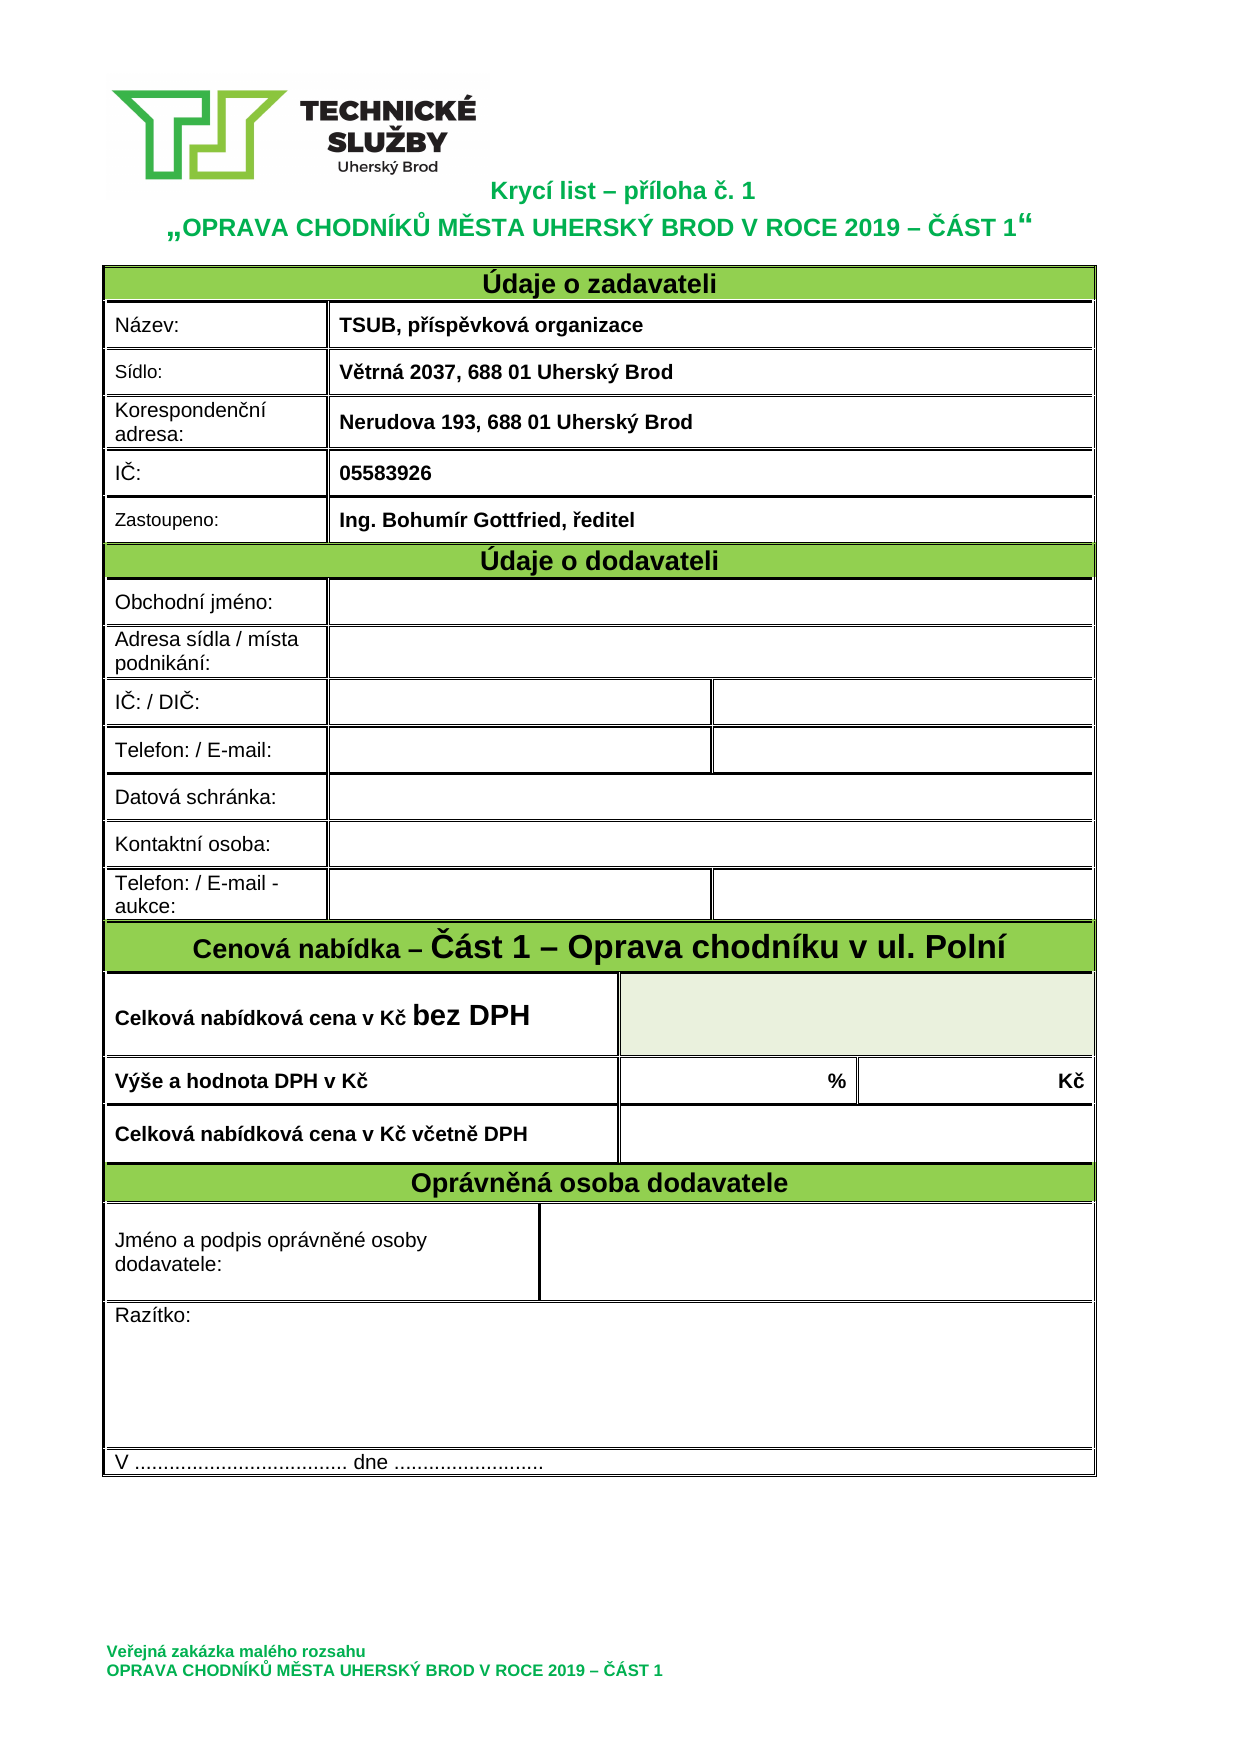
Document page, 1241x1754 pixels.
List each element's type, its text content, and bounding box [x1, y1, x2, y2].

table_cell IČ: / DIČ: [105, 677, 327, 724]
table_cell Údaje o dodavateli [105, 542, 1094, 577]
table_cell [330, 819, 1094, 866]
table_cell [621, 1103, 1096, 1162]
table_cell Oprávněná osoba dodavatele [105, 1162, 1094, 1201]
table_cell 05583926 [330, 447, 1094, 494]
table_cell Korespondenční adresa: [105, 394, 327, 447]
table_cell [714, 866, 1094, 919]
table_cell Telefon: / E-mail -aukce: [105, 866, 327, 919]
table_cell [621, 971, 1096, 1055]
table_cell % [621, 1058, 856, 1102]
table_cell Zastoupeno: [103, 495, 326, 542]
table_cell [330, 577, 1094, 624]
table_cell [330, 624, 1094, 677]
table_cell [330, 772, 1094, 819]
table_cell IČ: [105, 447, 327, 494]
table_cell Obchodní jméno: [105, 577, 326, 624]
table_cell [541, 1201, 1094, 1300]
table_cell [712, 724, 1096, 772]
table_cell Větrná 2037, 688 01 Uherský Brod [330, 347, 1094, 394]
table_cell Cenová nabídka – Část 1 – Oprava chodníku v ul. Polní [103, 919, 1096, 971]
table_cell Kontaktní osoba: [105, 819, 327, 866]
table_cell Kč [859, 1055, 1094, 1102]
table_cell Datová schránka: [105, 772, 326, 819]
table_header Údaje o zadavateli [105, 268, 1094, 299]
table_cell Celková nabídková cena v Kč bez DPH [103, 971, 617, 1055]
table_cell Adresa sídla / místa podnikání: [105, 624, 327, 677]
table_cell Název: [103, 300, 326, 347]
table_cell Výše a hodnota DPH v Kč [105, 1055, 618, 1102]
table_cell Celková nabídková cena v Kč včetně DPH [103, 1103, 617, 1162]
table_cell Nerudova 193, 688 01 Uherský Brod [330, 394, 1094, 447]
table_cell [714, 677, 1094, 724]
table_cell Jméno a podpis oprávněné osoby dodavatele: [105, 1201, 539, 1300]
table_cell V ..................................... dne .......................... [105, 1447, 1094, 1474]
table_cell Telefon: / E-mail: [103, 724, 328, 772]
picture [106, 73, 490, 200]
table_cell TSUB, příspěvková organizace [330, 300, 1096, 347]
table_cell [330, 728, 710, 772]
table_cell [330, 870, 710, 919]
table_cell Razítko: [105, 1300, 1094, 1447]
table_cell Sídlo: [105, 347, 327, 394]
table_cell Ing. Bohumír Gottfried, ředitel [330, 495, 1096, 542]
table_cell [330, 680, 710, 724]
